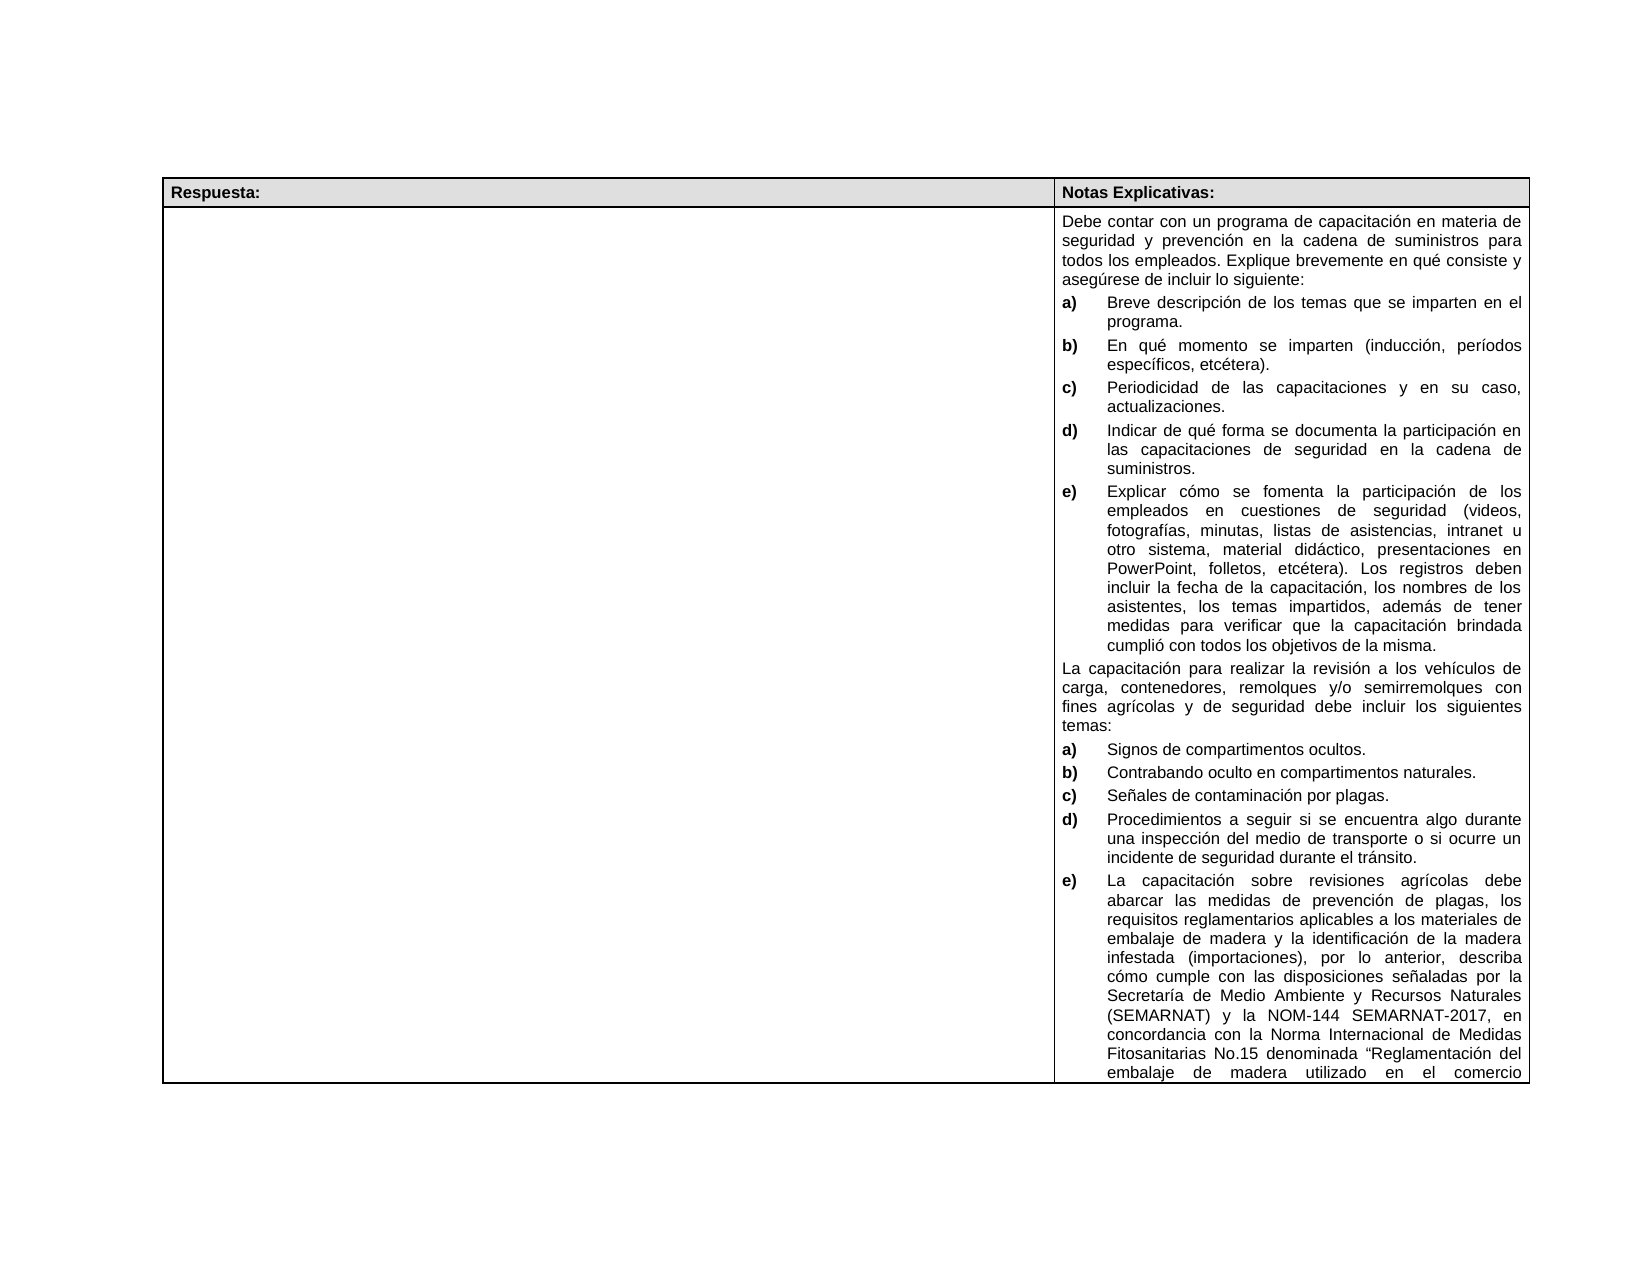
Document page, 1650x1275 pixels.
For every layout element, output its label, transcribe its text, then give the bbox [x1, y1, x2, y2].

table_cell [164, 208, 1054, 1082]
table_cell Respuesta: [164, 179, 1054, 206]
table_cell Notas Explicativas: [1055, 179, 1529, 206]
